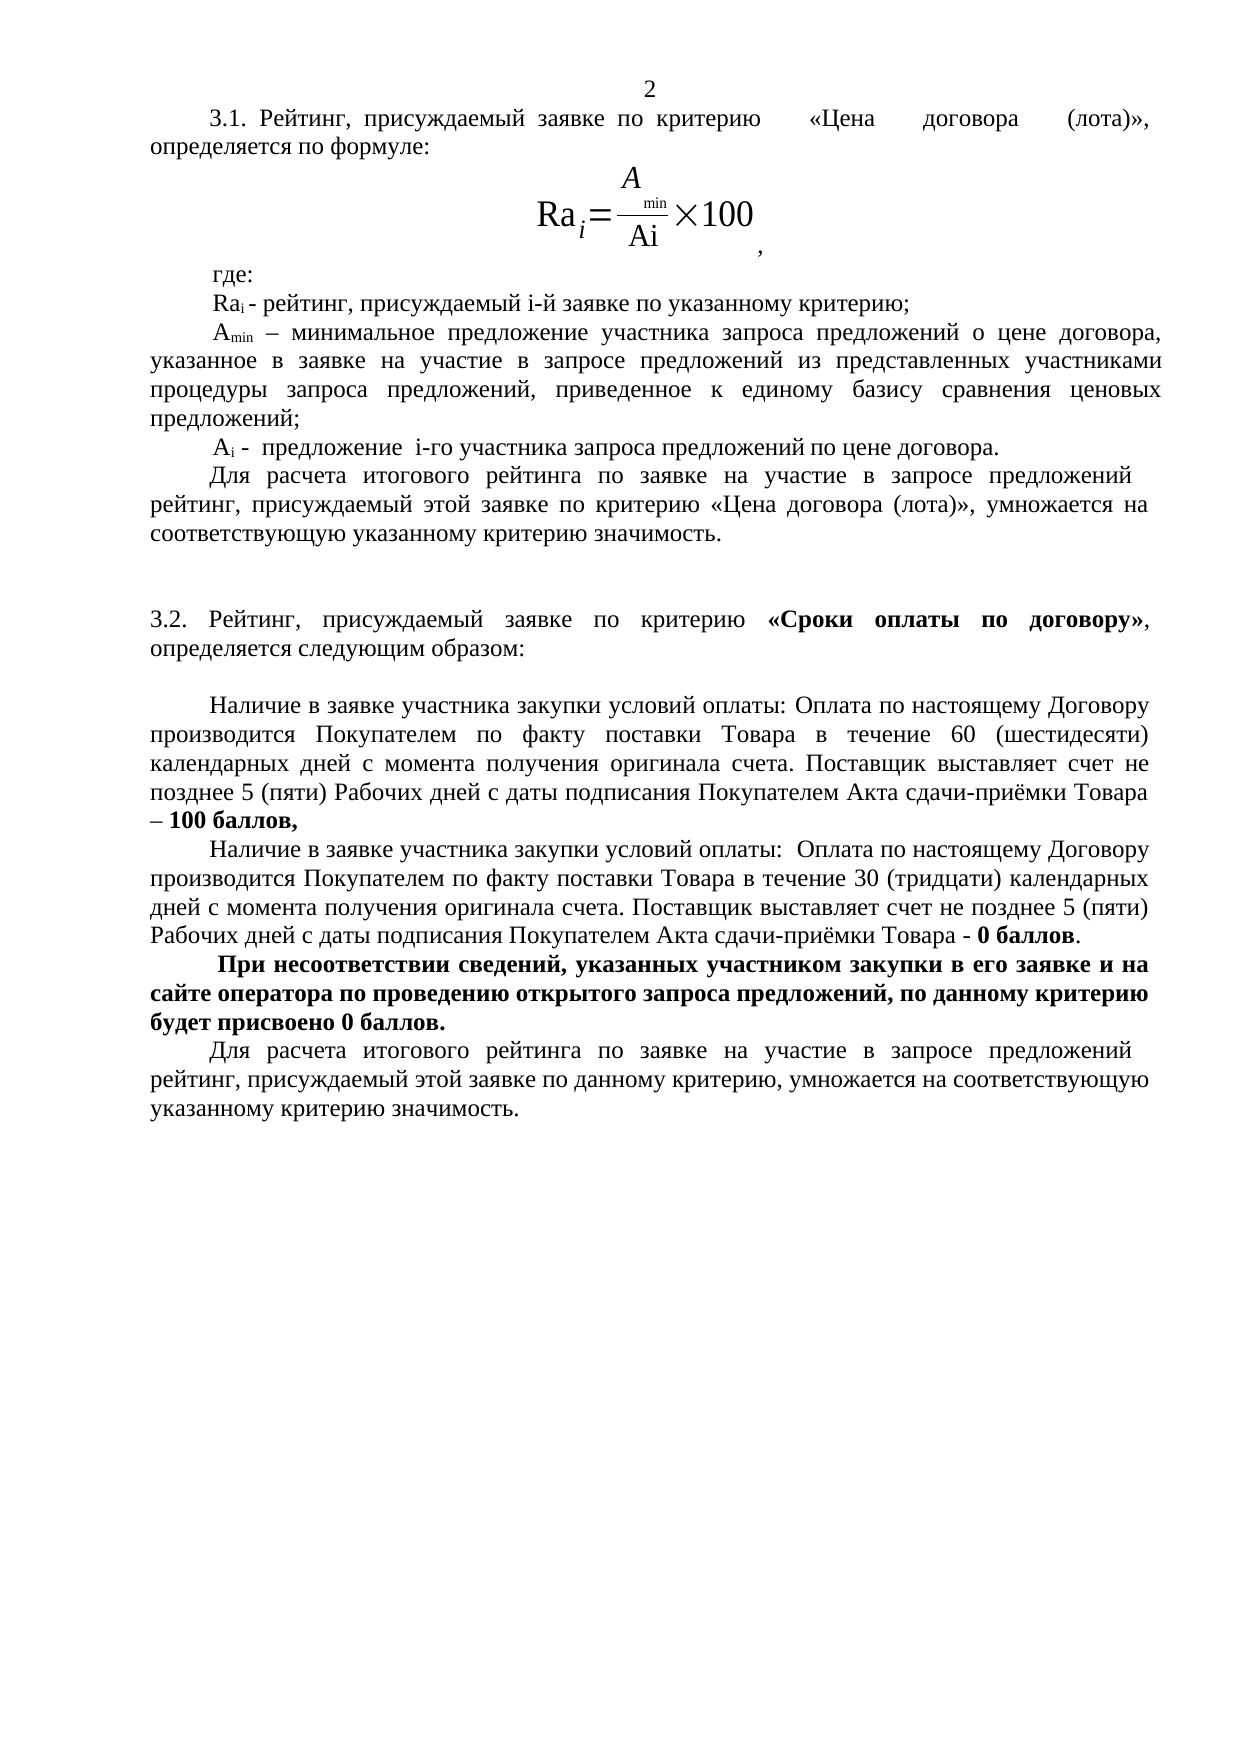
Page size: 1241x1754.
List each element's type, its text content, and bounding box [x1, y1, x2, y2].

text Ai - предложение i-го участника запроса предложений по цене договора. [150, 432, 1150, 461]
text , [150, 160, 1150, 259]
text 3.2. Рейтинг, присуждаемый заявке по критерию «Сроки оплаты по договору», определяется следующим образом: [150, 604, 1150, 662]
text Наличие в заявке участника закупки условий оплаты: Оплата по настоящему Договору производится Покупателем по факту поставки Товара в течение 60 (шестидесяти) календарных дней с момента получения оригинала счета. Поставщик выставляет счет не позднее 5 (пяти) Рабочих дней с даты подписания Покупателем Акта сдачи-приёмки Товара – 100 баллов, [150, 691, 1150, 834]
text Для расчета итогового рейтинга по заявке на участие в запросе предложений рейтинг, присуждаемый этой заявке по критерию «Цена договора (лота)», умножается на соответствующую указанному критерию значимость. [150, 461, 1150, 547]
text При несоответствии сведений, указанных участником закупки в его заявке и на сайте оператора по проведению открытого запроса предложений, по данному критерию будет присвоено 0 баллов. [150, 949, 1150, 1036]
text Наличие в заявке участника закупки условий оплаты: Оплата по настоящему Договору производится Покупателем по факту поставки Товара в течение 30 (тридцати) календарных дней с момента получения оригинала счета. Поставщик выставляет счет не позднее 5 (пяти) Рабочих дней с даты подписания Покупателем Акта сдачи-приёмки Товара - 0 баллов. [150, 834, 1150, 949]
text где: [150, 259, 1150, 288]
text Amin – минимальное предложение участника запроса предложений о цене договора, указанное в заявке на участие в запросе предложений из представленных участниками процедуры запроса предложений, приведенное к единому базису сравнения ценовых предложений; [150, 317, 1163, 432]
text Rai - рейтинг, присуждаемый i-й заявке по указанному критерию; [150, 288, 1150, 317]
text Для расчета итогового рейтинга по заявке на участие в запросе предложений рейтинг, присуждаемый этой заявке по данному критерию, умножается на соответствующую указанному критерию значимость. [150, 1036, 1150, 1122]
text 3.1. Рейтинг, присуждаемый заявке по критерию «Цена договора (лота)», определяется по формуле: [150, 103, 1150, 160]
